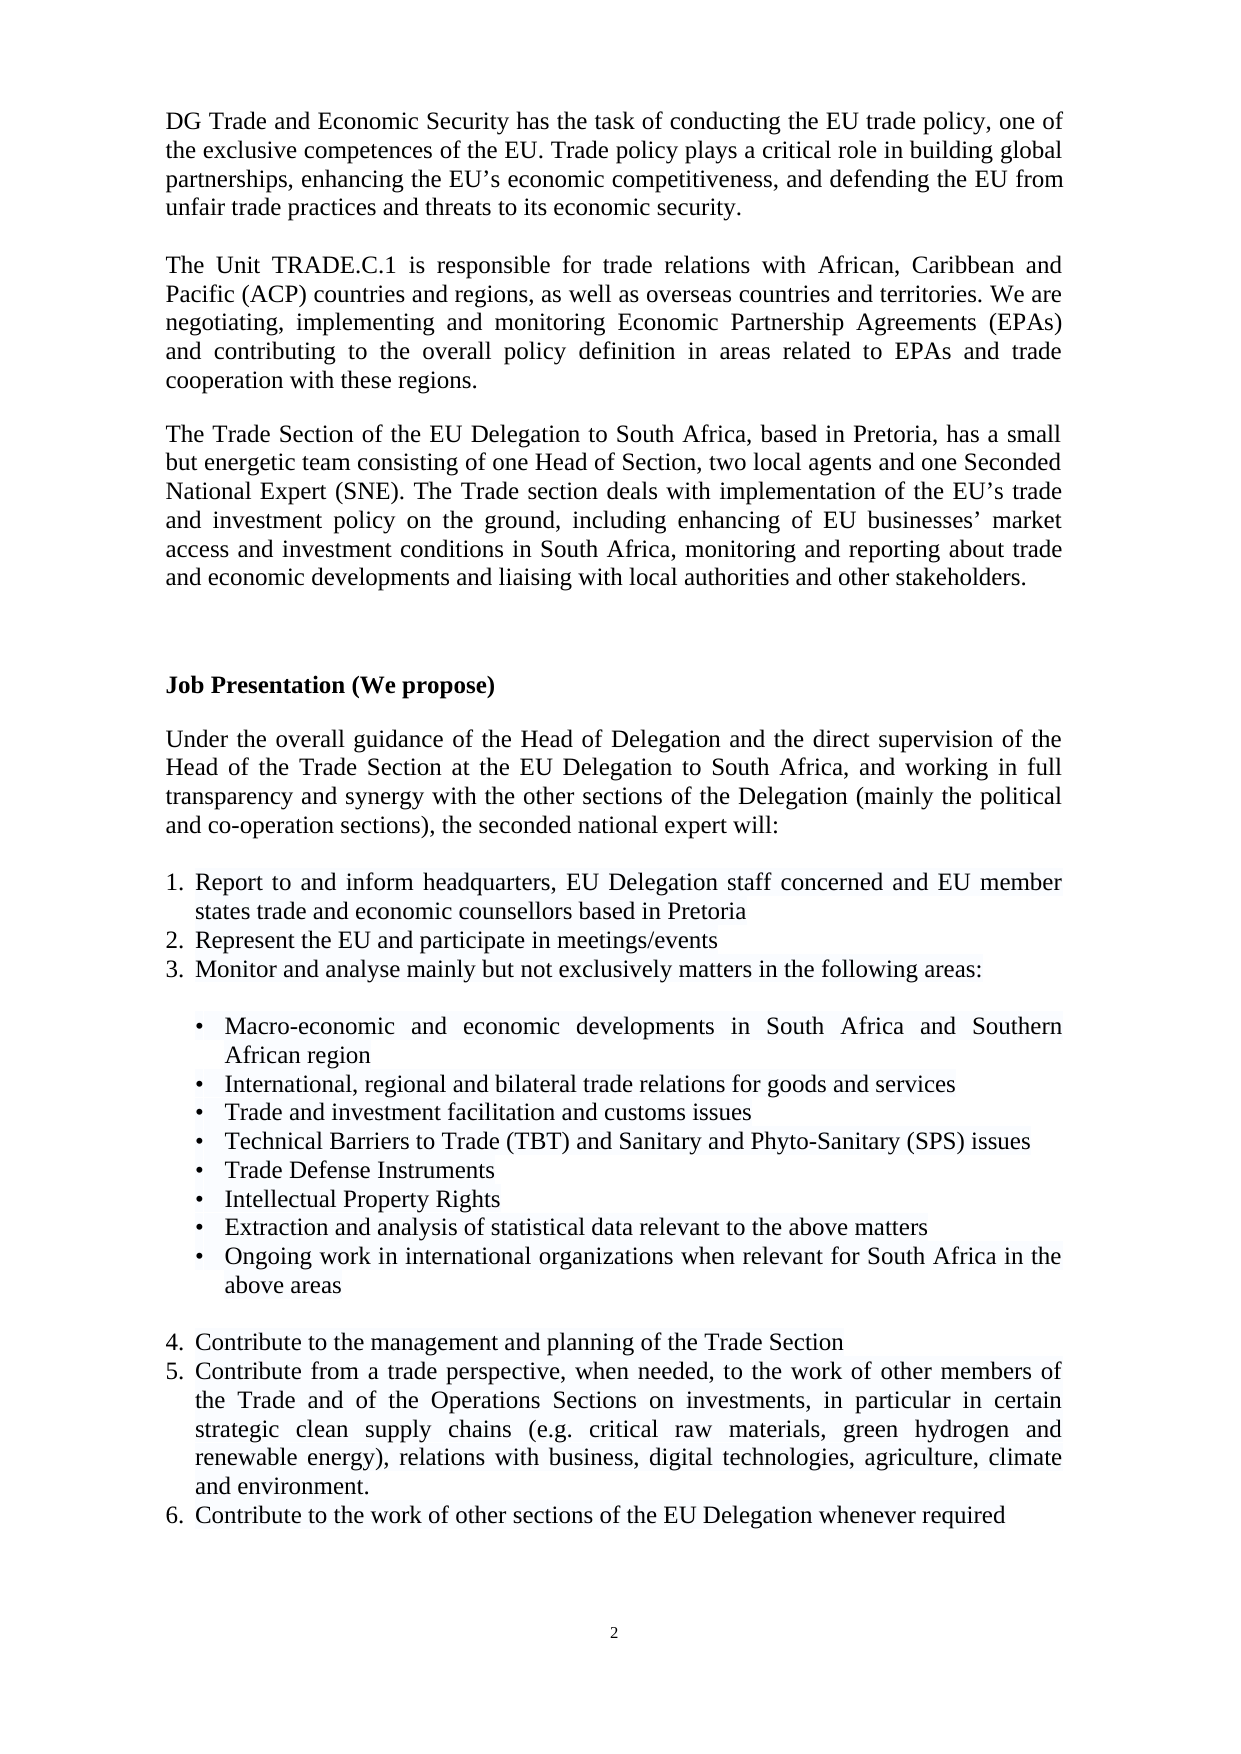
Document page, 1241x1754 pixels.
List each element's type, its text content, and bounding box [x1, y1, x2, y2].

list Job Presentation (We propose) [165, 670, 1063, 699]
list The Unit TRADE.C.1 is responsible for trade relations with African, Caribbean and Pacific (ACP) countries and regions, as well as overseas countries and territories. We are negotiating, implementing and monitoring Economic Partnership Agreements (EPAs) and contributing to the overall policy definition in areas related to EPAs and trade cooperation with these regions. [165, 250, 1063, 394]
text DG Trade and Economic Security has the task of conducting the EU trade policy, one of the exclusive competences of the EU. Trade policy plays a critical role in building global partnerships, enhancing the EU’s economic competitiveness, and defending the EU from unfair trade practices and threats to its economic security. [165, 106, 1064, 221]
